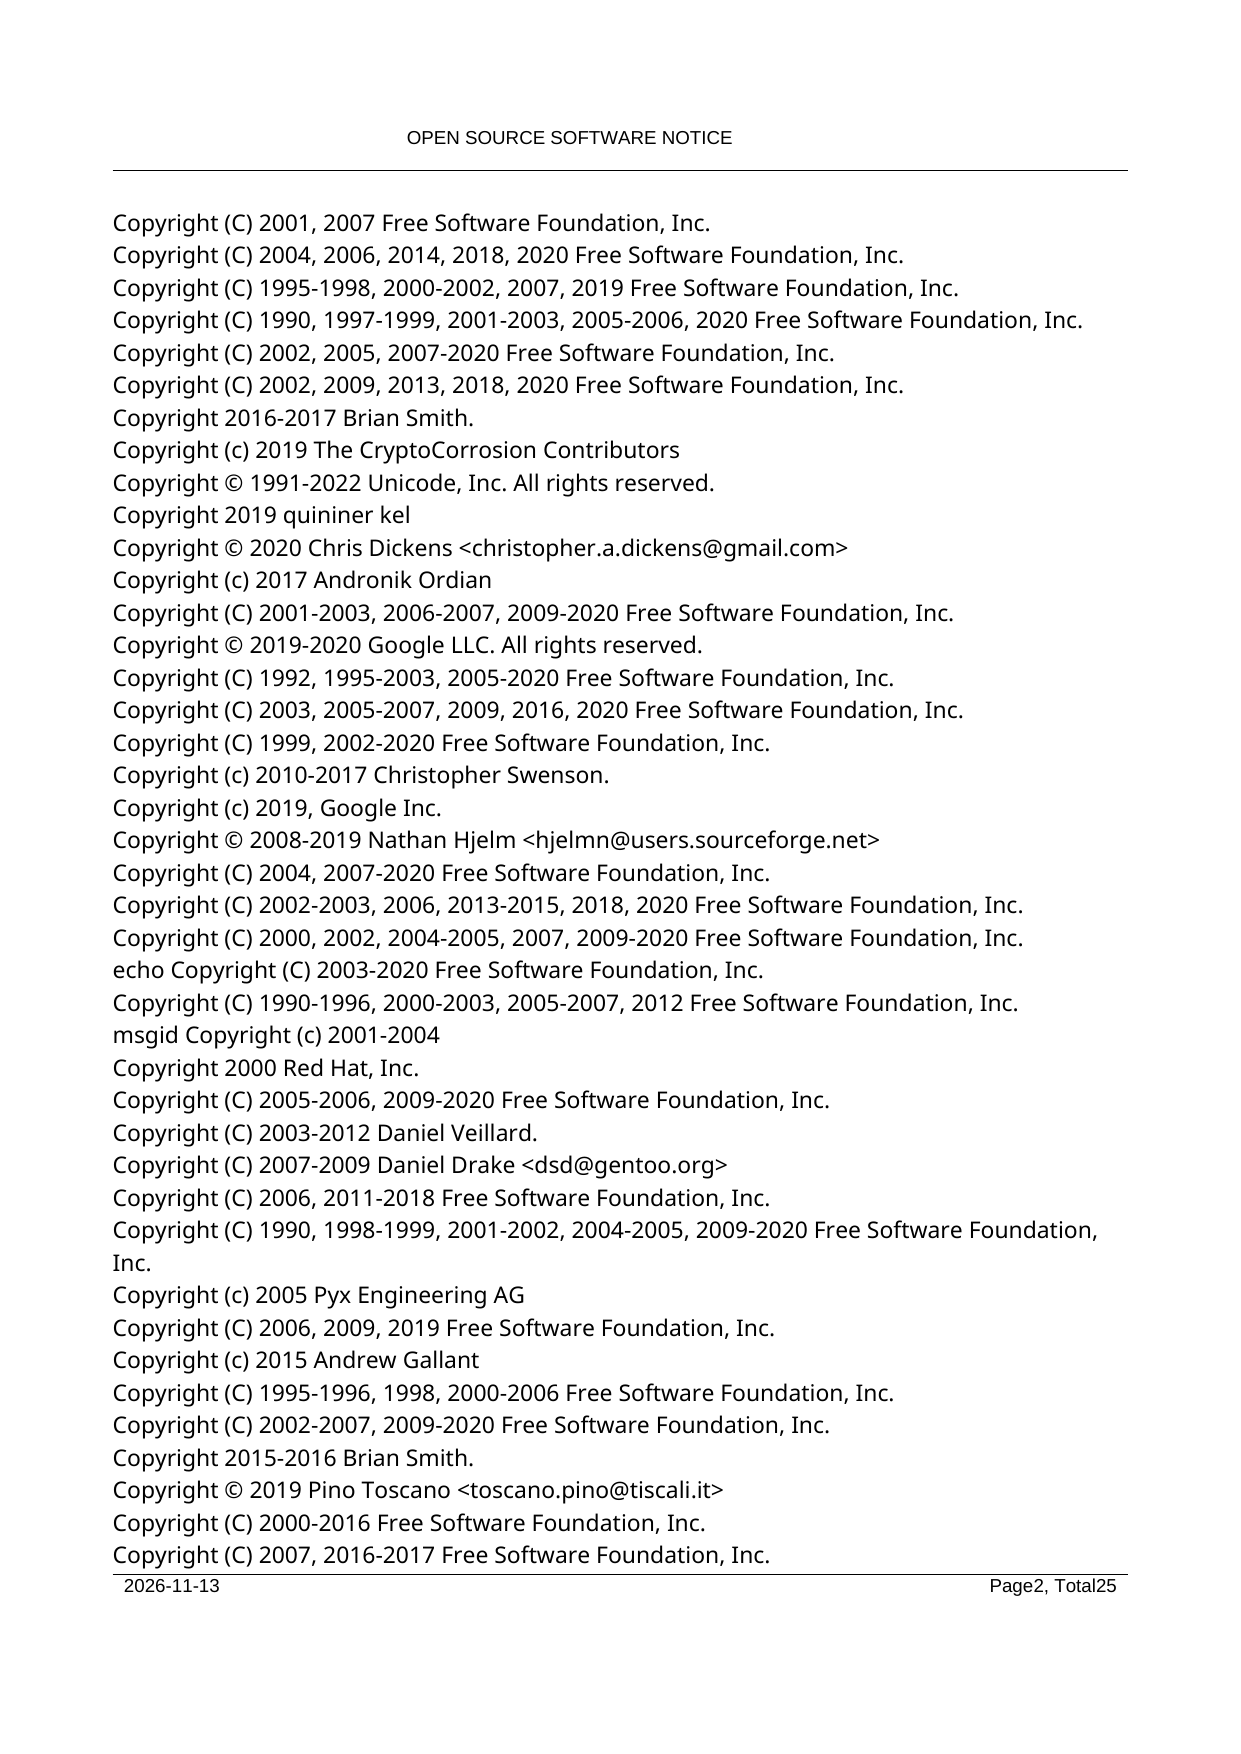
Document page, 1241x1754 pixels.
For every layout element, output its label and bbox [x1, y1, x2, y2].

text [112, 206, 1128, 1571]
